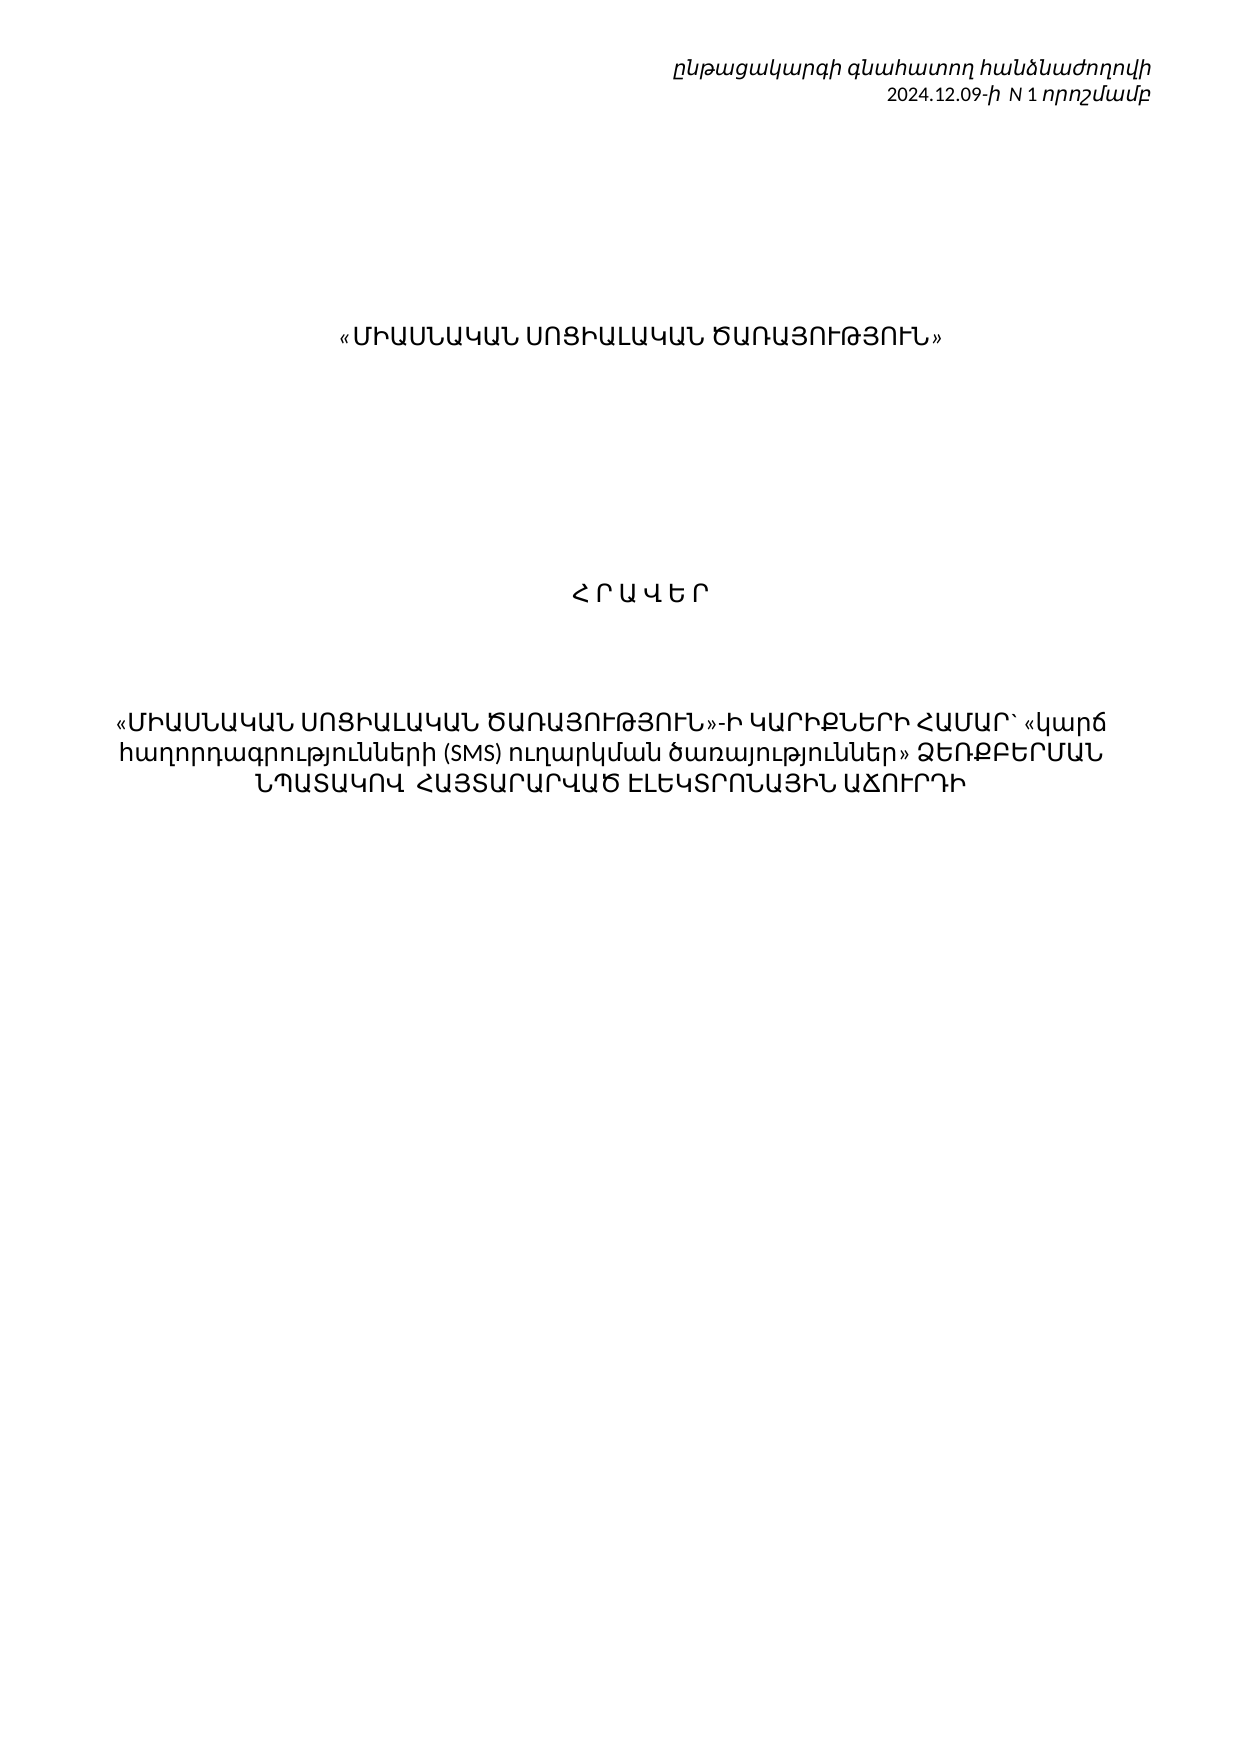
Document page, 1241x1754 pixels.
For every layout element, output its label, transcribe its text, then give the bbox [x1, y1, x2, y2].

text « ՄԻԱՍՆԱԿԱՆ ՍՈՑԻԱԼԱԿԱՆ ԾԱՌԱՅՈՒԹՅՈՒՆ» [69, 321, 1152, 352]
text 2024.12.09 -ի N 1 որոշմամբ [69, 81, 1152, 106]
text Հ Ր Ա Վ Ե Ր [69, 578, 1152, 608]
text ընթացակարգի գնահատող հանձնաժողովի [69, 56, 1152, 81]
text «ՄԻԱՍՆԱԿԱՆ ՍՈՑԻԱԼԱԿԱՆ ԾԱՌԱՅՈՒԹՅՈՒՆ»-Ի ԿԱՐԻՔՆԵՐԻ ՀԱՄԱՐ` «կարճ հաղորդագրությունների (SMS) ուղարկման ծառայություններ» ՁԵՌՔԲԵՐՄԱՆ ՆՊԱՏԱԿՈՎ ՀԱՅՏԱՐԱՐՎԱԾ ԷԼԵԿՏՐՈՆԱՅԻՆ ԱՃՈՒՐԴԻ [69, 707, 1152, 798]
